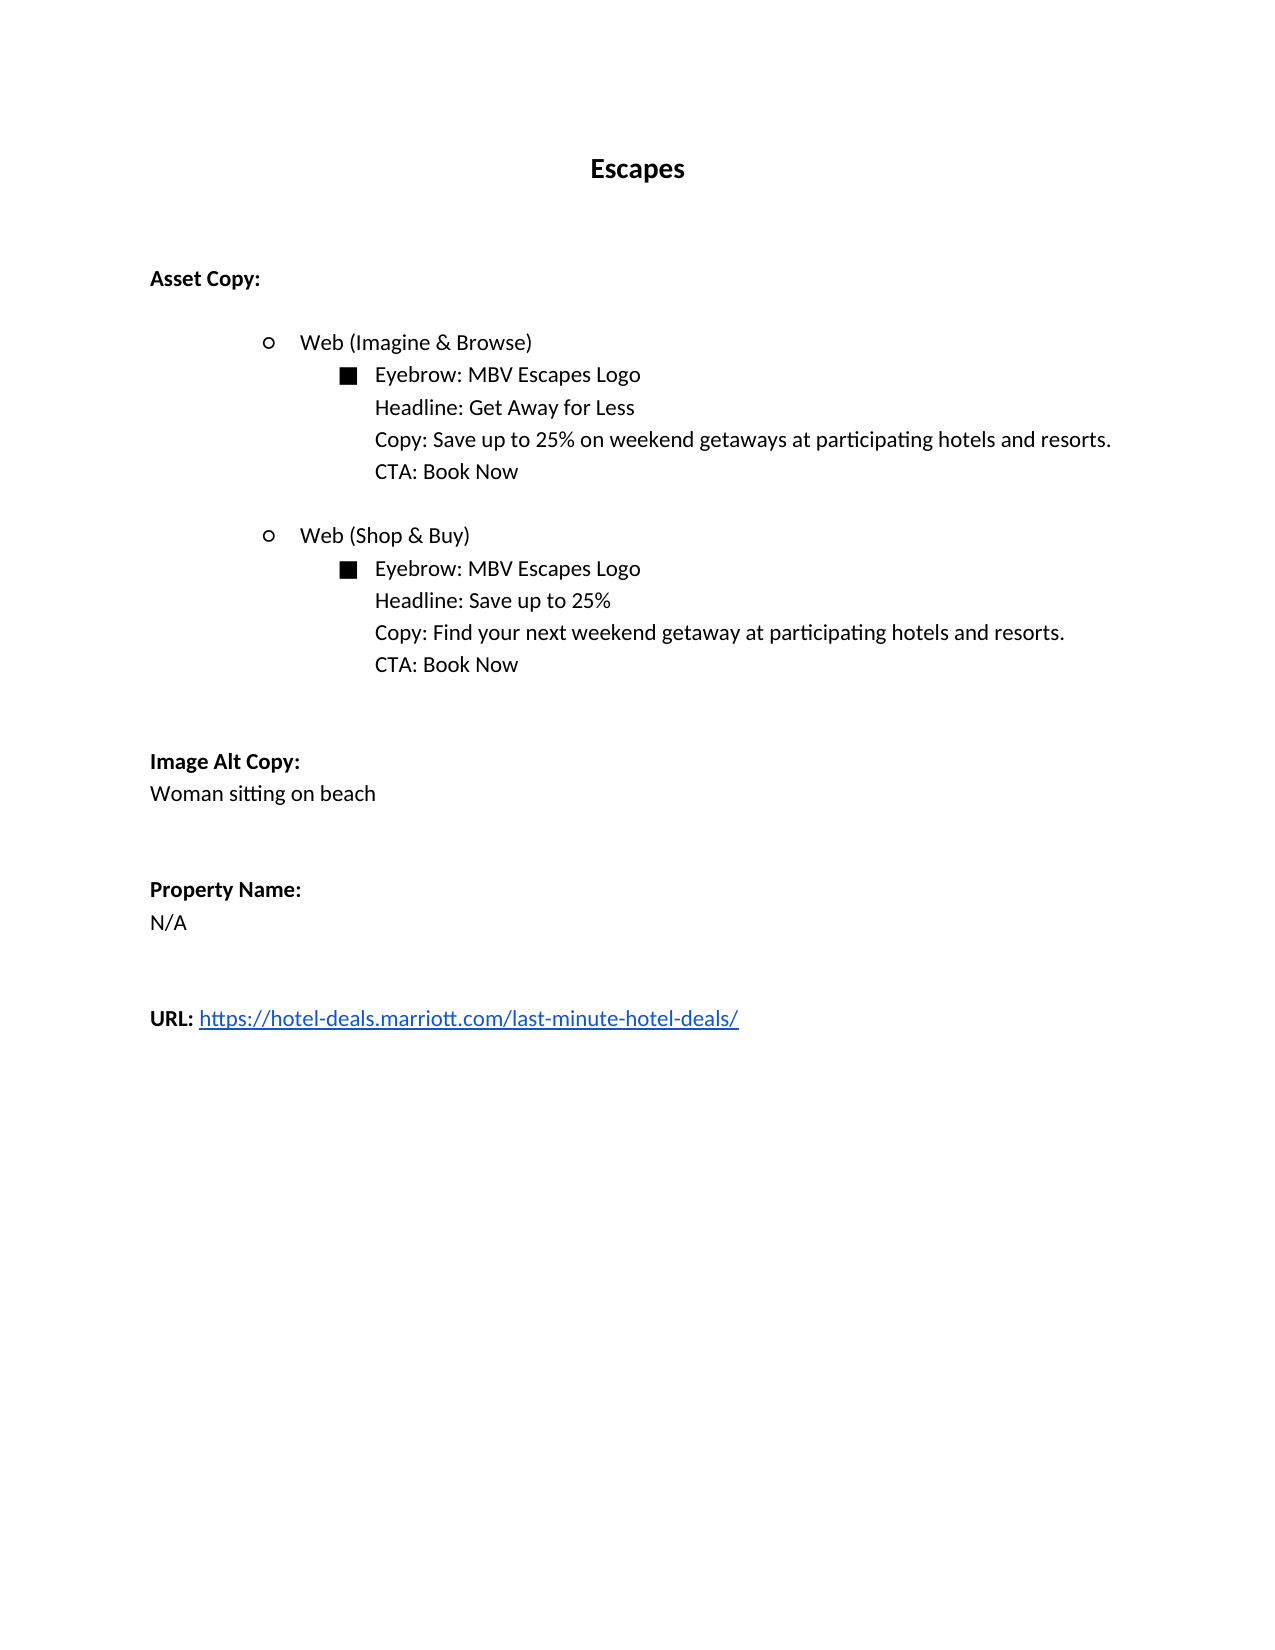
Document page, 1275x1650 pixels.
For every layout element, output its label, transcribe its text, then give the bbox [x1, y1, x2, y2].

text Asset Copy: [150, 264, 1125, 292]
list Eyebrow: MBV Escapes Logo Headline: Get Away for Less [337, 361, 1125, 421]
text Property Name: [150, 876, 1125, 904]
list Web (Imagine & Browse) [262, 328, 1125, 356]
text Escapes [150, 150, 1125, 186]
text Woman sitting on beach [150, 779, 1125, 807]
text N/A [150, 908, 1125, 936]
text URL: https://hotel-deals.marriott.com/last-minute-hotel-deals/ [150, 1004, 1125, 1032]
text Image Alt Copy: [150, 747, 1125, 775]
text Copy: Save up to 25% on weekend getaways at participating hotels and resorts. CTA: Book Now [375, 425, 1125, 485]
list Web (Shop & Buy) [262, 522, 1125, 549]
list Eyebrow: MBV Escapes Logo Headline: Save up to 25% Copy: Find your next weekend getaway at participating hotels and resorts. CTA: Book Now [337, 554, 1125, 678]
